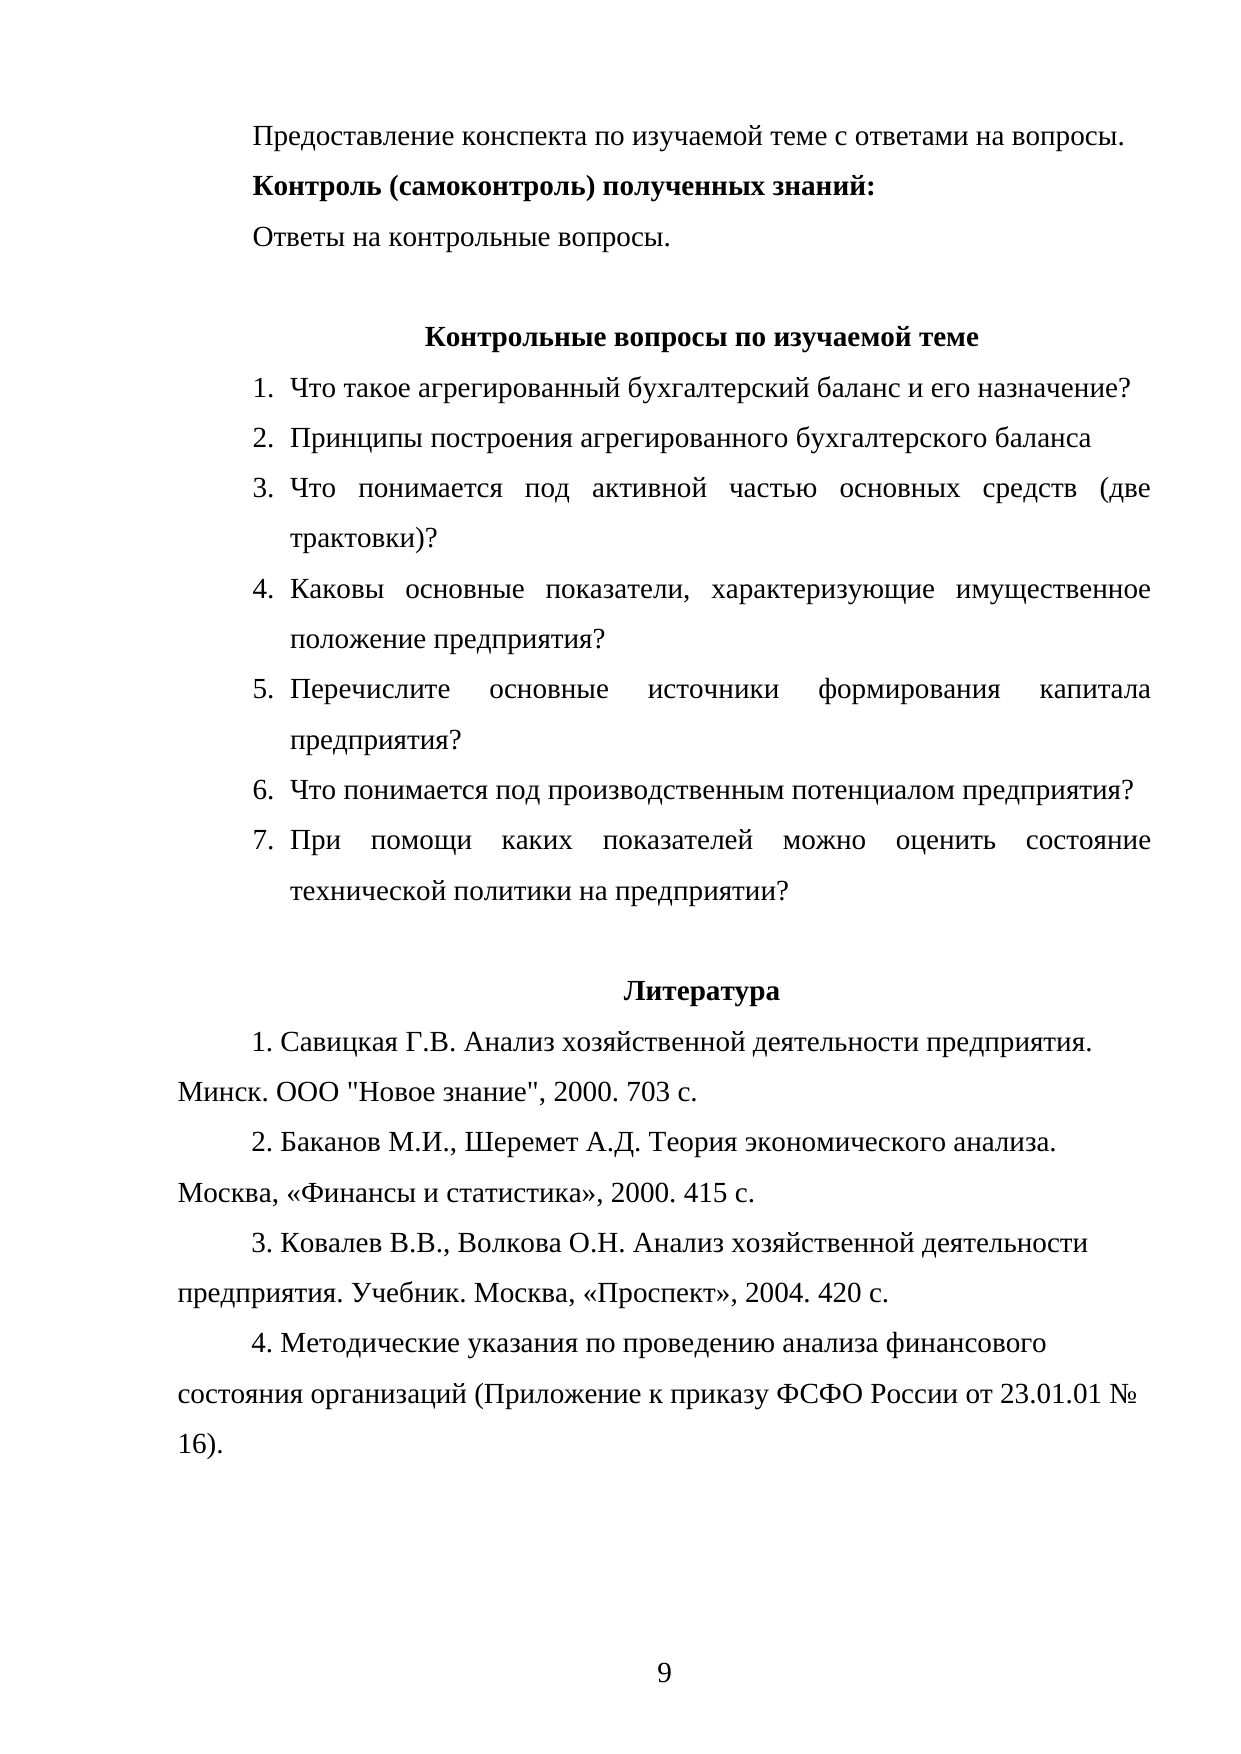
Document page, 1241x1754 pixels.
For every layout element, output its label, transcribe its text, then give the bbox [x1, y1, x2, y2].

list Принципы построения агрегированного бухгалтерского баланса [252, 420, 1152, 453]
list Каковы основные показатели, характеризующие имущественное положение предприятия? [252, 571, 1152, 655]
list Перечислите основные источники формирования капитала предприятия? [252, 672, 1152, 755]
text 3. Ковалев В.В., Волкова О.Н. Анализ хозяйственной деятельности предприятия. Учебник. Москва, «Проспект», 2004. 420 с. [177, 1225, 1152, 1309]
text 2. Баканов М.И., Шеремет А.Д. Теория экономического анализа. Москва, «Финансы и статистика», 2000. 415 с. [177, 1124, 1152, 1208]
list При помощи каких показателей можно оценить состояние технической политики на предприятии? [252, 822, 1152, 906]
list Что понимается под активной частью основных средств (две трактовки)? [252, 470, 1152, 554]
text Контрольные вопросы по изучаемой теме [177, 319, 1152, 353]
list Что такое агрегированный бухгалтерский баланс и его назначение? [252, 370, 1152, 403]
text Литература [177, 973, 1152, 1007]
list Что понимается под производственным потенциалом предприятия? [252, 772, 1152, 806]
text Предоставление конспекта по изучаемой теме с ответами на вопросы. [177, 118, 1152, 152]
text Ответы на контрольные вопросы. [177, 219, 1152, 252]
text 1. Савицкая Г.В. Анализ хозяйственной деятельности предприятия. Минск. ООО "Новое знание", 2000. 703 с. [177, 1024, 1152, 1108]
text 4. Методические указания по проведению анализа финансового состояния организаций (Приложение к приказу ФСФО России от 23.01.01 № 16). [177, 1326, 1152, 1460]
text Контроль (самоконтроль) полученных знаний: [177, 168, 1152, 202]
